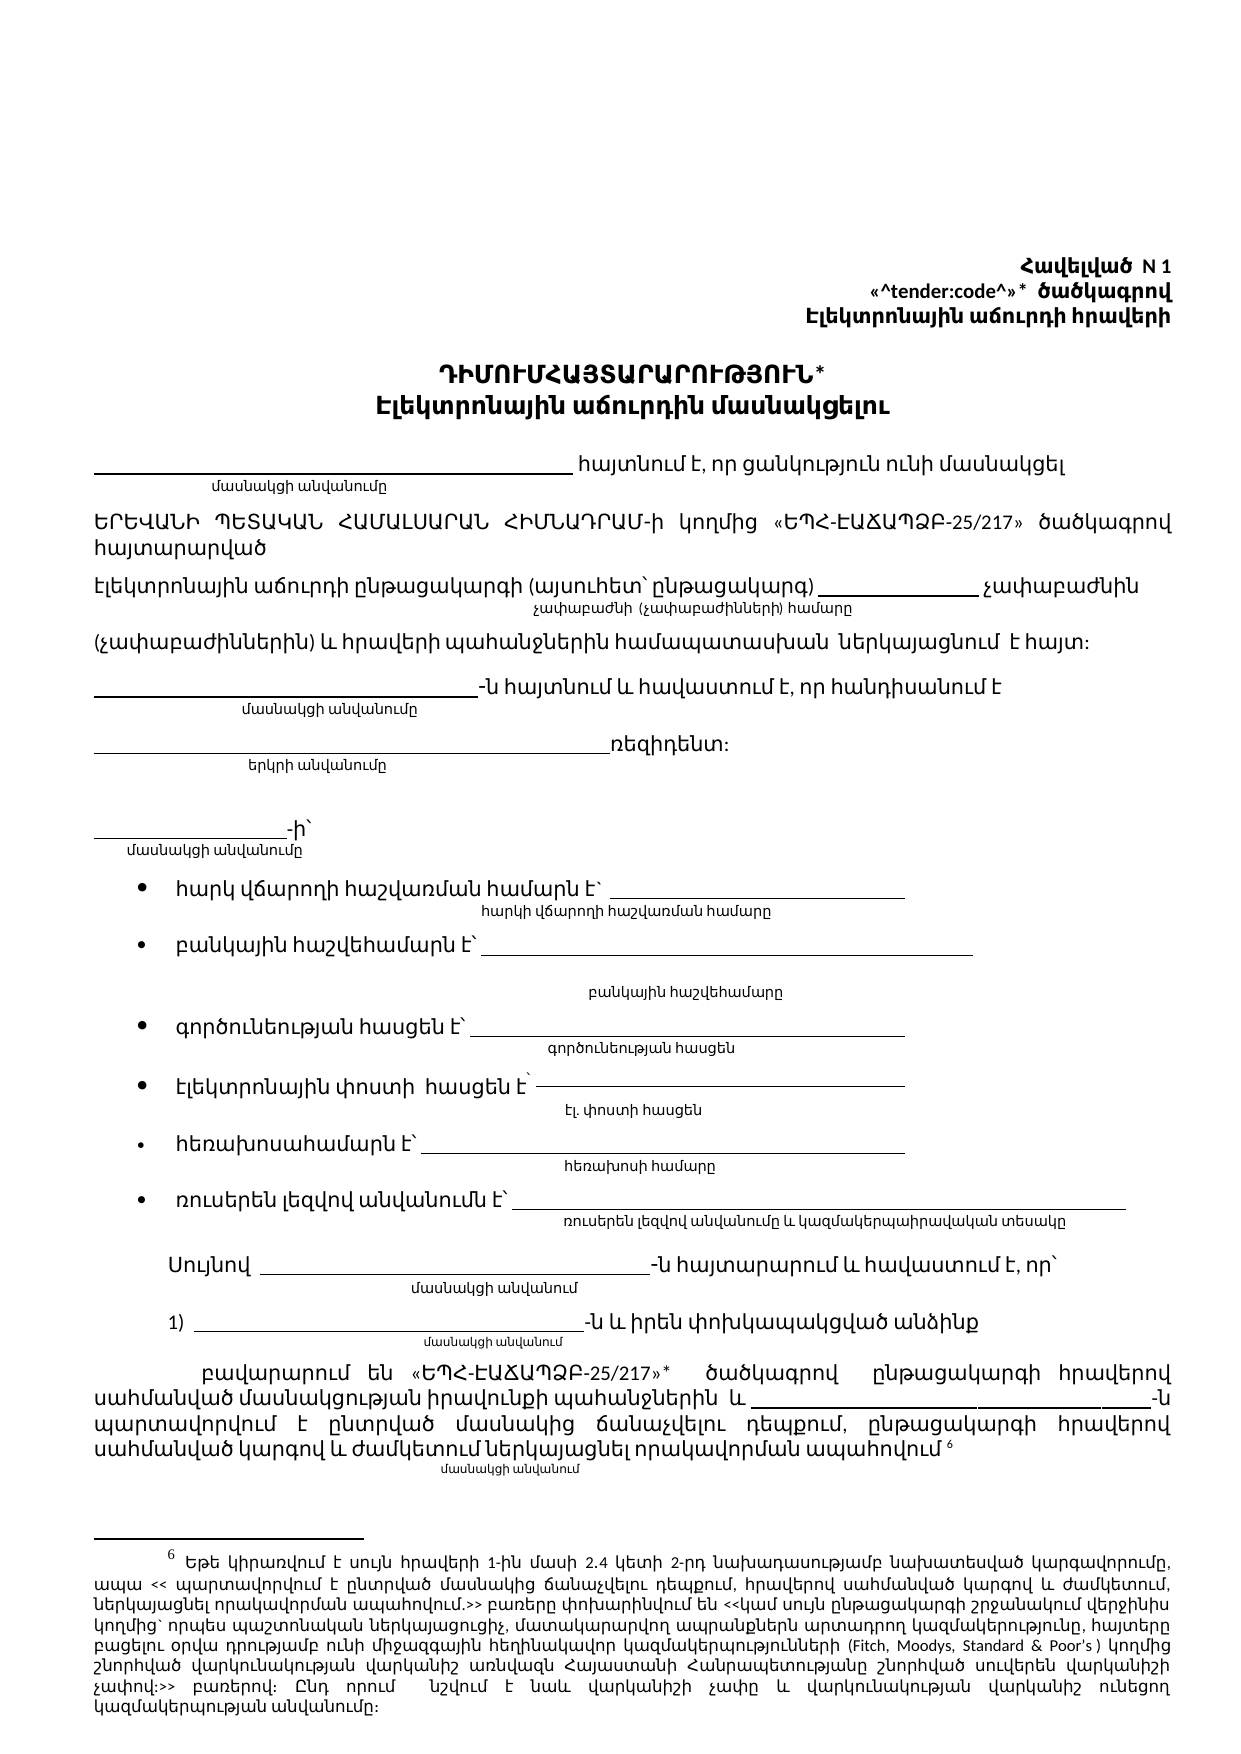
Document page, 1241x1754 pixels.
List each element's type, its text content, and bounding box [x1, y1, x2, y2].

text հեռախոսի համարը [462, 1157, 1171, 1187]
text (չափաբաժիններին) և հրավերի պահանջներին համապատասխան ներկայացնում է հայտ: [94, 629, 1171, 655]
text -ի՝ [94, 816, 1171, 841]
text ԴԻՄՈՒՄՀԱՅՏԱՐԱՐՈՒԹՅՈՒՆ* [94, 360, 1171, 390]
text գործունեության հասցեն [94, 1040, 1171, 1070]
text Սույնով -ն հայտարարում և հավաստում է, որ՝ [94, 1248, 1171, 1279]
text «^tender:code^»* ծածկագրով [94, 278, 1171, 304]
text ԵՐԵՎԱՆԻ ՊԵՏԱԿԱՆ ՀԱՄԱԼՍԱՐԱՆ ՀԻՄՆԱԴՐԱՄ-ի կողմից «ԵՊՀ-ԷԱՃԱՊՁԲ-25/217» ծածկագրով հայտարարված [94, 507, 1171, 561]
text բանկային հաշվեհամարը [94, 983, 1171, 1014]
list բանկային հաշվեհամարն է՝ [138, 933, 1171, 983]
text ռուսերեն լեզվով անվանումը և կազմակերպաիրավական տեսակը [94, 1213, 1171, 1243]
list հեռախոսահամարն է՝ [138, 1131, 1171, 1157]
list ռուսերեն լեզվով անվանումն է՝ [138, 1187, 1171, 1213]
text մասնակցի անվանումը [94, 477, 1171, 507]
text էլ. փոստի հասցեն [94, 1101, 1171, 1131]
text չափաբաժնի (չափաբաժինների) համարը [94, 599, 1171, 629]
text 1) -ն և իրեն փոխկապակցված անձինք [94, 1309, 1171, 1335]
text Հավելված N 1 [94, 253, 1171, 278]
list հարկ վճարողի հաշվառման համարն է` [138, 872, 1171, 902]
text հայտնում է, որ ցանկություն ունի մասնակցել [94, 451, 1171, 477]
text բավարարում են «ԵՊՀ-ԷԱՃԱՊՁԲ-25/217»* ծածկագրով ընթացակարգի հրավերով սահմանված մասնակցության իրավունքի պահանջներին և -ն պարտավորվում է ընտրված մասնակից ճանաչվելու դեպքում, ընթացակարգի հրավերով սահմանված կարգով և ժամկետում ներկայացնել որակավորման ապահովում [94, 1360, 1171, 1462]
text երկրի անվանումը [94, 756, 1171, 787]
list էլեկտրոնային փոստի հասցեն է՝ [138, 1070, 1171, 1101]
text -ն հայտնում և հավաստում է, որ հանդիսանում է [94, 670, 1171, 701]
text մասնակցի անվանում [94, 1462, 1171, 1487]
text Էլեկտրոնային աճուրդի հրավերի [94, 304, 1171, 329]
text մասնակցի անվանումը [94, 701, 1171, 731]
list գործունեության հասցեն է՝ [138, 1014, 1171, 1040]
text մասնակցի անվանում [94, 1279, 1171, 1309]
subtitle Էլեկտրոնային աճուրդին մասնակցելու [94, 390, 1171, 421]
text մասնակցի անվանումը [94, 841, 1171, 872]
text հարկի վճարողի հաշվառման համարը [94, 902, 1171, 933]
text մասնակցի անվանում [94, 1335, 1171, 1360]
text ռեզիդենտ: [94, 731, 1171, 756]
text էլեկտրոնային աճուրդի ընթացակարգի (այսուհետ՝ ընթացակարգ) չափաբաժնին [94, 573, 1171, 599]
